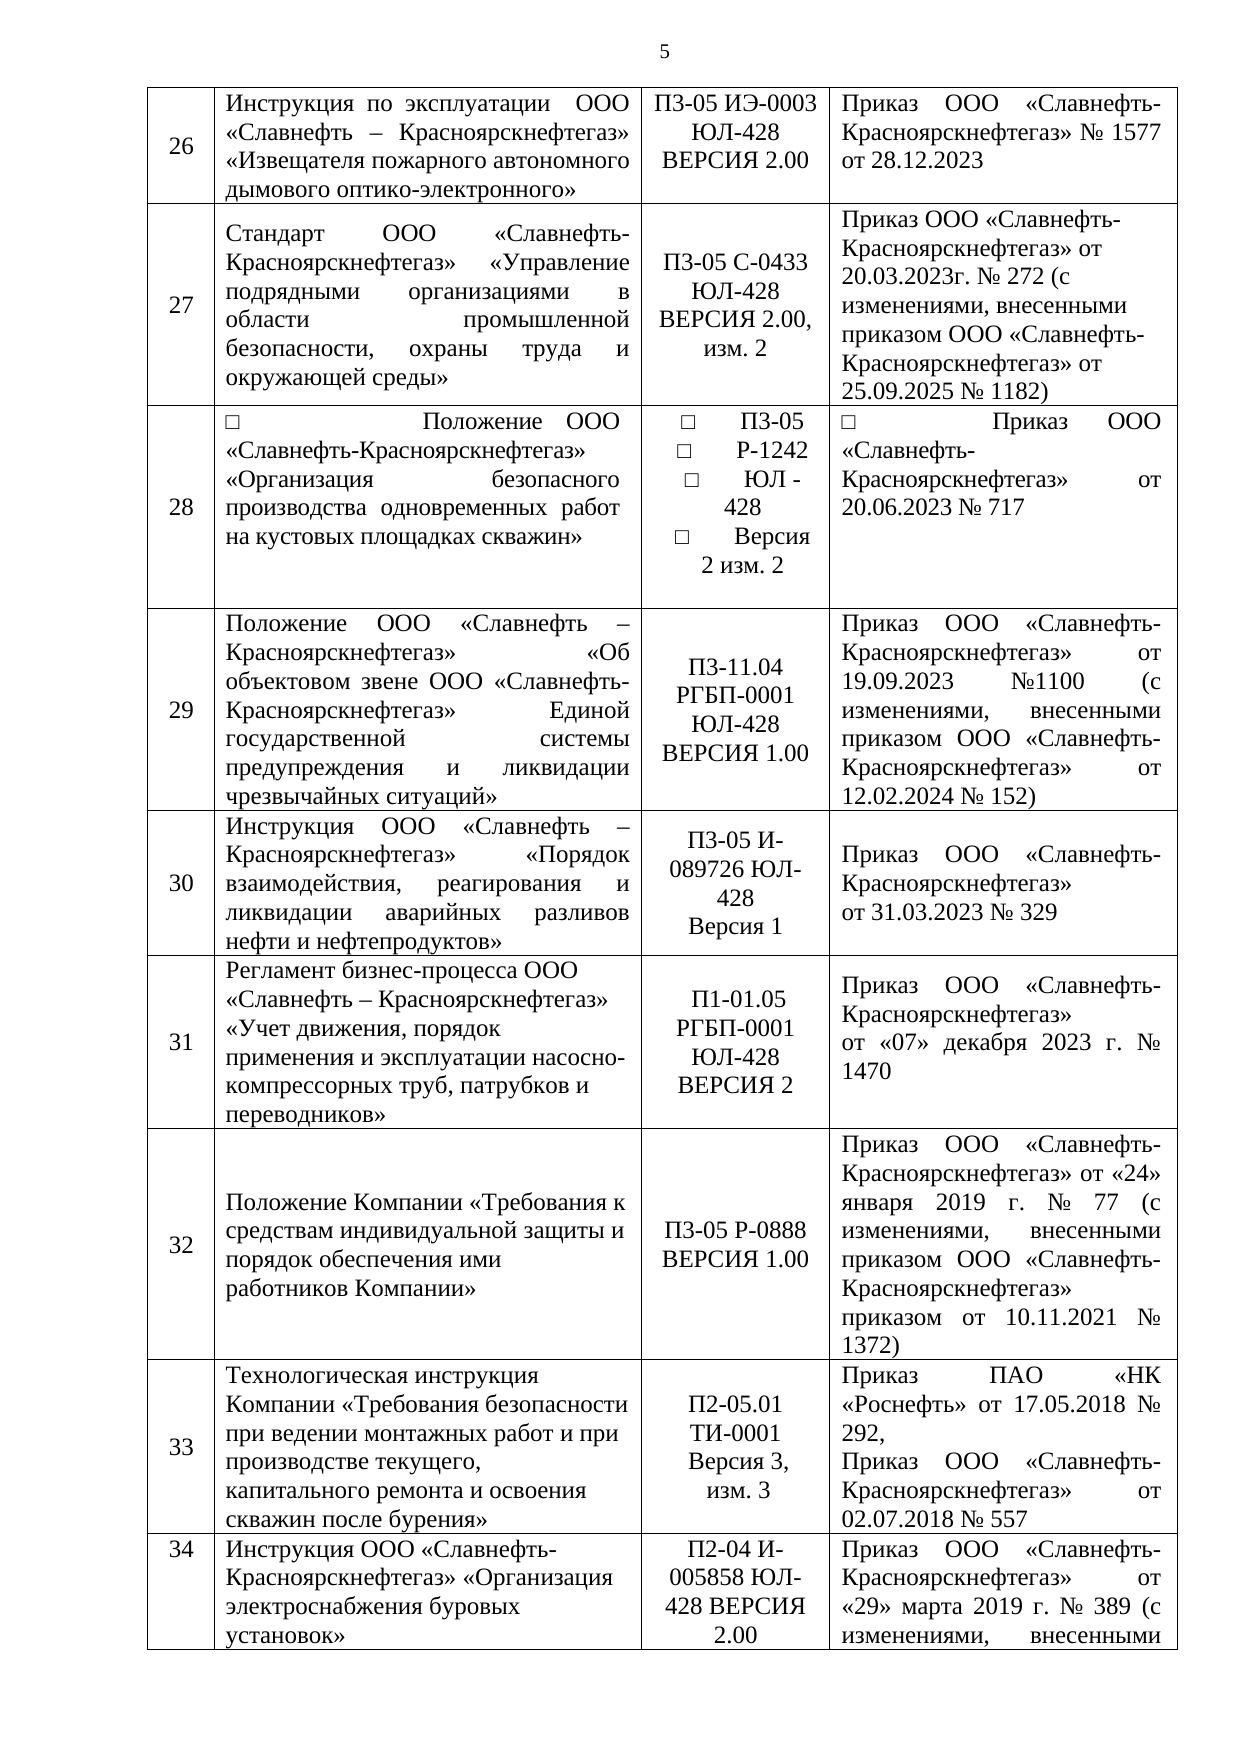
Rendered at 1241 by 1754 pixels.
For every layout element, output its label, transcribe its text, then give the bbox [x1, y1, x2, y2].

table_cell 31 [148, 956, 214, 1128]
table_cell Технологическая инструкция Компании «Требования безопасности при ведении монтажных работ и при производстве текущего, капитального ремонта и освоения скважин после бурения» [215, 1360, 641, 1533]
table_cell Приказ ООО «Славнефть-Красноярскнефтегаз» от 19.09.2023 №1100 (с изменениями, внесенными приказом ООО «Славнефть-Красноярскнефтегаз» от 12.02.2024 № 152) [830, 609, 1177, 810]
table_cell 27 [148, 204, 214, 405]
table_cell 28 [148, 406, 214, 607]
table_cell Приказ ООО «Славнефть-Красноярскнефтегаз» от «24» января 2019 г. № 77 (с изменениями, внесенными приказом ООО «Славнефть-Красноярскнефтегаз» приказом от 10.11.2021 № 1372) [830, 1129, 1177, 1359]
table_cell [830, 1534, 1177, 1649]
table_cell Приказ ООО «Славнефть-Красноярскнефтегаз» от 20.06.2023 № 717 [830, 406, 1177, 607]
table_cell П3-05 С-0433 ЮЛ-428 ВЕРСИЯ 2.00, изм. 2 [642, 204, 829, 405]
table_cell Приказ ООО «Славнефть-Красноярскнефтегаз» № 1577 от 28.12.2023 [830, 88, 1177, 203]
table_cell Положение Компании «Требования к средствам индивидуальной защиты и порядок обеспечения ими работников Компании» [215, 1129, 641, 1359]
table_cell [215, 1534, 641, 1649]
table_cell Приказ ПАО «НК «Роснефть» от 17.05.2018 № 292, Приказ ООО «Славнефть-Красноярскнефтегаз» от 02.07.2018 № 557 [830, 1360, 1177, 1533]
table_cell Положение ООО «Славнефть-Красноярскнефтегаз» «Организация безопасного производства одновременных работ на кустовых площадках скважин» [215, 406, 641, 607]
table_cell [642, 1534, 829, 1649]
table_cell Положение ООО «Славнефть – Красноярскнефтегаз» «Об объектовом звене ООО «Славнефть-Красноярскнефтегаз» Единой государственной системы предупреждения и ликвидации чрезвычайных ситуаций» [215, 609, 641, 810]
table_cell Приказ ООО «Славнефть-Красноярскнефтегаз» от 31.03.2023 № 329 [830, 811, 1177, 954]
table_cell П2-05.01 ТИ-0001 Версия 3, изм. 3 [642, 1360, 829, 1533]
table_cell 29 [148, 609, 214, 810]
table_cell П3-05 И-089726 ЮЛ-428 Версия 1 [642, 811, 829, 954]
table_cell П3-05 Р-1242 ЮЛ -428 Версия 2 изм. 2 [642, 406, 829, 607]
table_cell Инструкция по эксплуатации ООО «Славнефть – Красноярскнефтегаз» «Извещателя пожарного автономного дымового оптико-электронного» [215, 88, 641, 203]
table_cell Приказ ООО «Славнефть-Красноярскнефтегаз» от 20.03.2023г. № 272 (с изменениями, внесенными приказом ООО «Славнефть-Красноярскнефтегаз» от 25.09.2025 № 1182) [830, 204, 1177, 405]
table_cell Приказ ООО «Славнефть-Красноярскнефтегаз» от «07» декабря 2023 г. № 1470 [830, 956, 1177, 1128]
table_cell 33 [148, 1360, 214, 1533]
table_cell 32 [148, 1129, 214, 1359]
table_cell П1-01.05 РГБП-0001 ЮЛ-428 ВЕРСИЯ 2 [642, 956, 829, 1128]
table_cell П3-05 ИЭ-0003 ЮЛ-428 ВЕРСИЯ 2.00 [642, 88, 829, 203]
table_cell Регламент бизнес-процесса ООО «Славнефть – Красноярскнефтегаз» «Учет движения, порядок применения и эксплуатации насосно-компрессорных труб, патрубков и переводников» [215, 956, 641, 1128]
table_cell П3-05 Р-0888 ВЕРСИЯ 1.00 [642, 1129, 829, 1359]
table_cell Инструкция ООО «Славнефть – Красноярскнефтегаз» «Порядок взаимодействия, реагирования и ликвидации аварийных разливов нефти и нефтепродуктов» [215, 811, 641, 954]
table_cell 34 [148, 1534, 214, 1649]
table_cell 30 [148, 811, 214, 954]
table_cell П3-11.04 РГБП-0001 ЮЛ-428 ВЕРСИЯ 1.00 [642, 609, 829, 810]
table_cell 26 [148, 88, 214, 203]
table_cell Стандарт ООО «Славнефть-Красноярскнефтегаз» «Управление подрядными организациями в области промышленной безопасности, охраны труда и окружающей среды» [215, 204, 641, 405]
